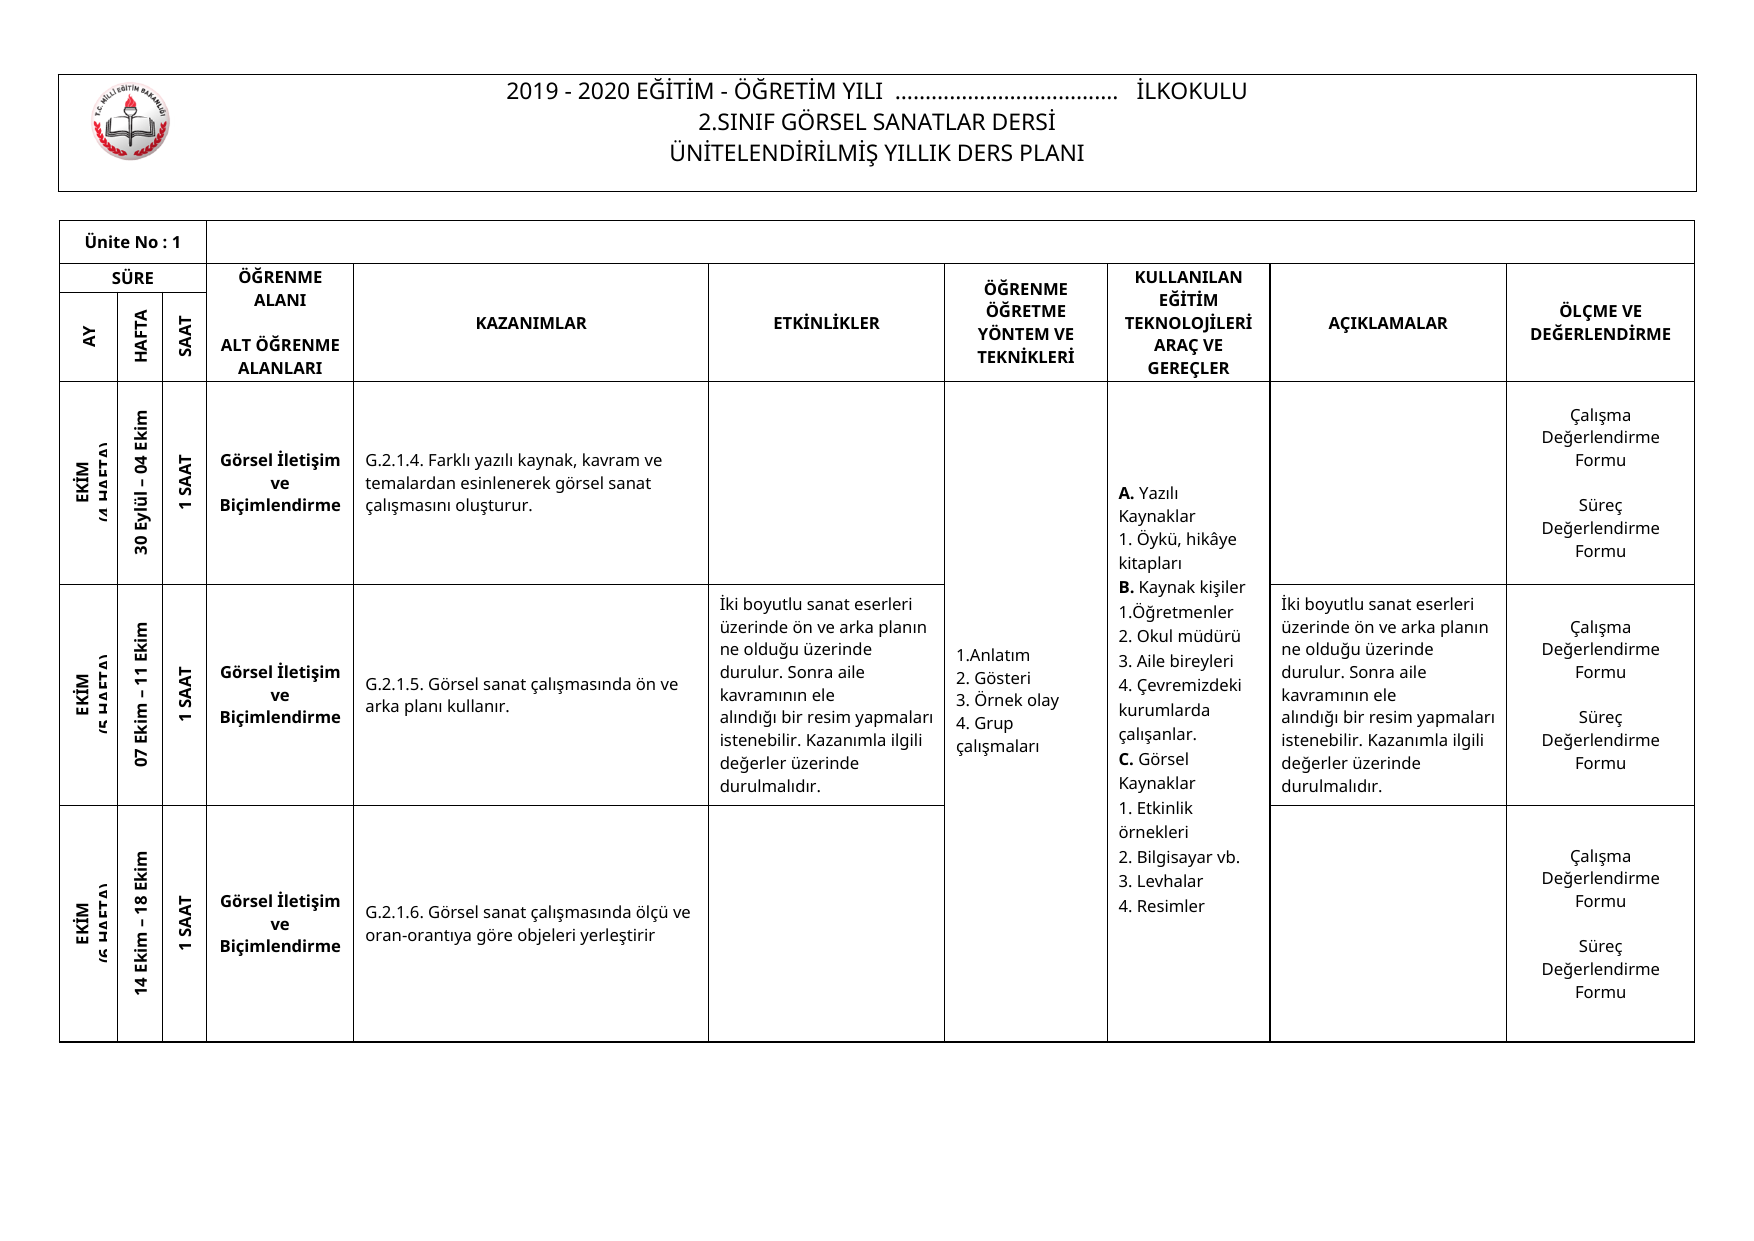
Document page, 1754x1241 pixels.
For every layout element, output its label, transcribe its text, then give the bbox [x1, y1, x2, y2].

table_cell EKİM (6.HAFTA) [60, 806, 117, 1041]
table_cell AÇIKLAMALAR [1271, 264, 1506, 381]
table_cell ÖLÇME VE DEĞERLENDİRME [1507, 264, 1694, 381]
table_cell [1271, 382, 1506, 583]
table_cell AY [60, 293, 117, 381]
picture [85, 77, 175, 167]
table_cell KAZANIMLAR [354, 264, 708, 381]
table_cell 30 Eylül – 04 Ekim [118, 382, 162, 583]
table_cell Görsel İletişim ve Biçimlendirme [207, 806, 353, 1041]
table_cell G.2.1.5. Görsel sanat çalışmasında ön ve arka planı kullanır. [354, 585, 708, 805]
table_cell Çalışma Değerlendirme Formu Süreç Değerlendirme Formu [1507, 382, 1694, 583]
table_cell 1.Anlatım 2. Gösteri 3. Örnek olay 4. Grup çalışmaları [945, 382, 1107, 1041]
table_cell ETKİNLİKLER [709, 264, 944, 381]
table_cell [1271, 806, 1506, 1041]
table_cell SÜRE [60, 264, 206, 292]
table_cell HAFTA [118, 293, 162, 381]
table_cell 14 Ekim – 18 Ekim [118, 806, 162, 1041]
table_cell Çalışma Değerlendirme Formu Süreç Değerlendirme Formu [1507, 806, 1694, 1041]
table_cell [709, 806, 944, 1041]
table_cell EKİM (5.HAFTA) [60, 585, 117, 805]
table_header [207, 221, 1694, 263]
table_cell G.2.1.4. Farklı yazılı kaynak, kavram ve temalardan esinlenerek görsel sanat çalışmasını oluşturur. [354, 382, 708, 583]
table_cell Görsel İletişim ve Biçimlendirme [207, 585, 353, 805]
table_cell ÖĞRENME ÖĞRETME YÖNTEM VE TEKNİKLERİ [945, 264, 1107, 381]
table_cell İki boyutlu sanat eserleri üzerinde ön ve arka planın ne olduğu üzerinde durulur. Sonra aile kavramının ele alındığı bir resim yapmaları istenebilir. Kazanımla ilgili değerler üzerinde durulmalıdır. [709, 585, 944, 805]
table_cell [709, 382, 944, 583]
table_cell 1 SAAT [163, 806, 206, 1041]
table_cell Görsel İletişim ve Biçimlendirme [207, 382, 353, 583]
table_cell EKİM (4.HAFTA) [60, 382, 117, 583]
table_cell 07 Ekim – 11 Ekim [118, 585, 162, 805]
table_cell G.2.1.6. Görsel sanat çalışmasında ölçü ve oran-orantıya göre objeleri yerleştirir [354, 806, 708, 1041]
table_header Ünite No : 1 [60, 221, 206, 263]
table_cell KULLANILAN EĞİTİM TEKNOLOJİLERİ ARAÇ VE GEREÇLER [1108, 264, 1269, 381]
table_cell A. Yazılı Kaynaklar 1. Öykü, hikâye kitapları B. Kaynak kişiler 1.Öğretmenler 2. Okul müdürü 3. Aile bireyleri 4. Çevremizdeki kurumlarda çalışanlar. C. Görsel Kaynaklar 1. Etkinlik örnekleri 2. Bilgisayar vb. 3. Levhalar 4. Resimler [1108, 382, 1269, 1041]
table_cell 1 SAAT [163, 382, 206, 583]
table_cell 1 SAAT [163, 585, 206, 805]
table_cell ÖĞRENME ALANI ALT ÖĞRENME ALANLARI [207, 264, 353, 381]
table_cell İki boyutlu sanat eserleri üzerinde ön ve arka planın ne olduğu üzerinde durulur. Sonra aile kavramının ele alındığı bir resim yapmaları istenebilir. Kazanımla ilgili değerler üzerinde durulmalıdır. [1271, 585, 1506, 805]
table_cell SAAT [163, 293, 206, 381]
table_cell Çalışma Değerlendirme Formu Süreç Değerlendirme Formu [1507, 585, 1694, 805]
